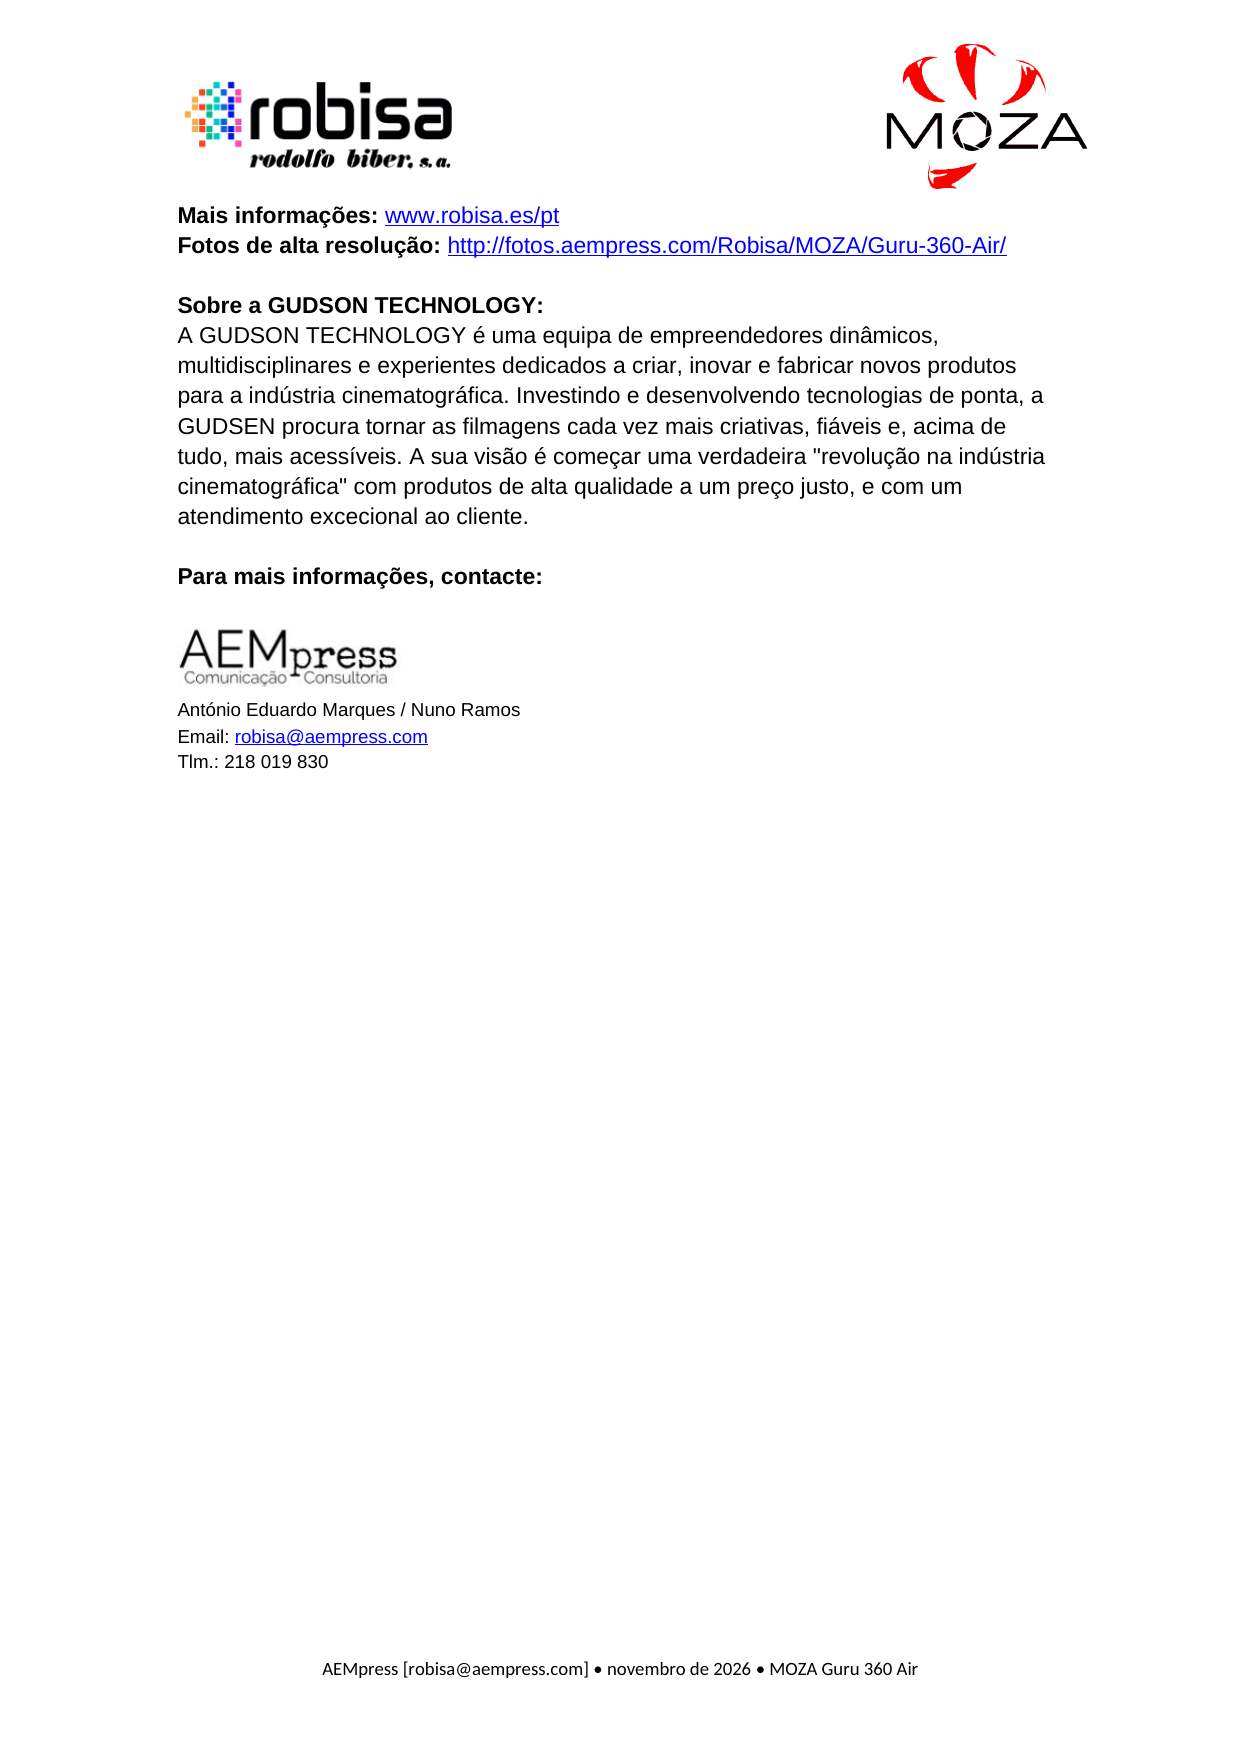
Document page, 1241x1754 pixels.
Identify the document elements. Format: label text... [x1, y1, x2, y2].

picture [870, 32, 1098, 201]
picture [177, 622, 402, 696]
text Para mais informações, contacte: [177, 563, 1063, 589]
text Mais informações: www.robisa.es/pt Fotos de alta resolução: http://fotos.aempress.com/Robisa/MOZA/Guru-360-Air/ [177, 202, 1063, 259]
text António Eduardo Marques / Nuno Ramos Email: robisa@aempress.com Tlm.: 218 019 830 [177, 622, 1063, 804]
picture [177, 73, 463, 175]
text Sobre a GUDSON TECHNOLOGY: A GUDSON TECHNOLOGY é uma equipa de empreendedores dinâmicos, multidisciplinares e experientes dedicados a criar, inovar e fabricar novos produtos para a indústria cinematográfica. Investindo e desenvolvendo tecnologias de ponta, a GUDSEN procura tornar as filmagens cada vez mais criativas, fiáveis e, acima de tudo, mais acessíveis. A sua visão é começar uma verdadeira "revolução na indústria cinematográfica" com produtos de alta qualidade a um preço justo, e com um atendimento excecional ao cliente. [177, 292, 1063, 529]
